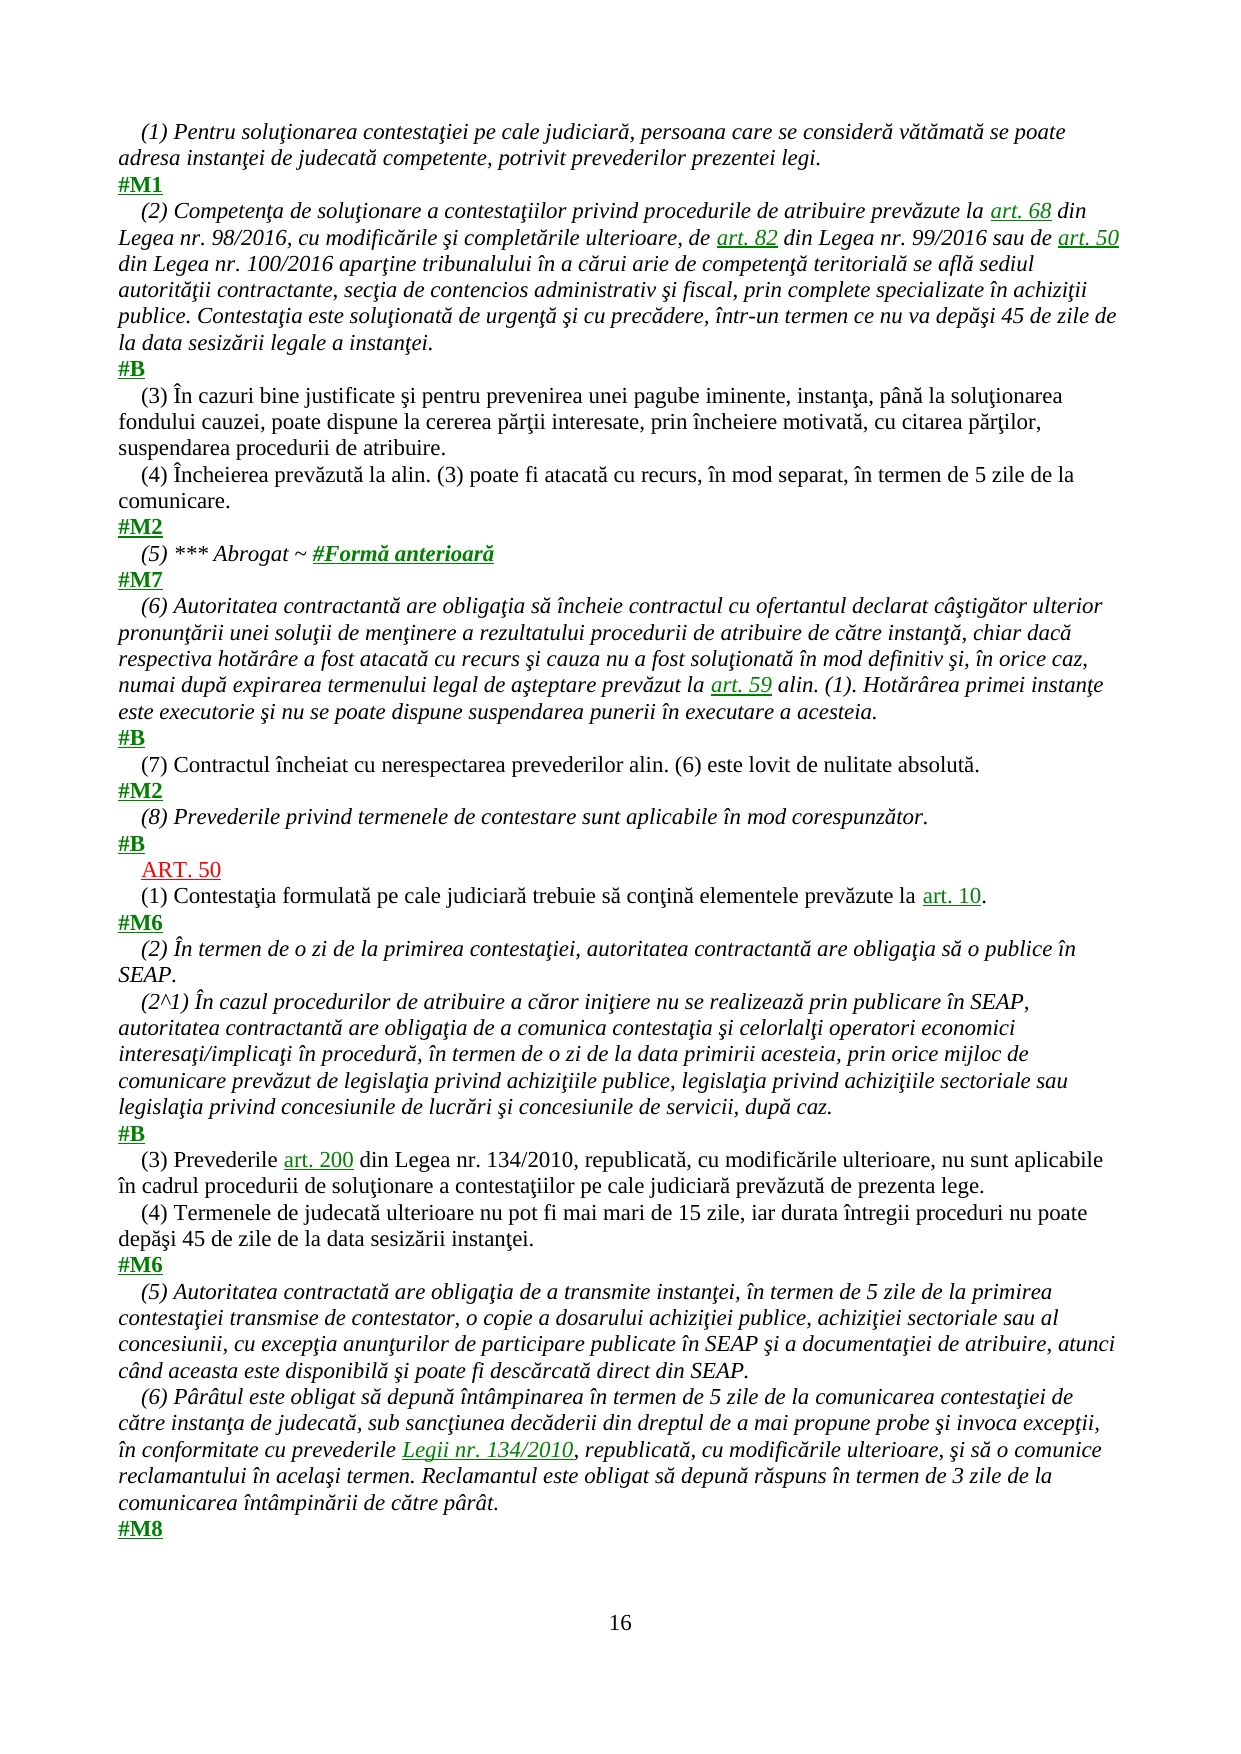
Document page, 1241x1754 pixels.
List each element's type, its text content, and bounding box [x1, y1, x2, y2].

text (4) Încheierea prevăzută la alin. (3) poate fi atacată cu recurs, în mod separat, în termen de 5 zile de la comunicare. [118, 461, 1122, 513]
text #M1 [118, 171, 1122, 197]
text (2^1) În cazul procedurilor de atribuire a căror iniţiere nu se realizează prin publicare în SEAP, autoritatea contractantă are obligaţia de a comunica contestaţia şi celorlalţi operatori economici interesaţi/implicaţi în procedură, în termen de o zi de la data primirii acesteia, prin orice mijloc de comunicare prevăzut de legislaţia privind achiziţiile publice, legislaţia privind achiziţiile sectoriale sau legislaţia privind concesiunile de lucrări şi concesiunile de servicii, după caz. [118, 988, 1122, 1119]
text #M2 [118, 777, 1122, 803]
text (1) Contestaţia formulată pe cale judiciară trebuie să conţină elementele prevăzute la art. 10. [118, 882, 1122, 909]
text #M2 [118, 513, 1122, 540]
text #B [118, 355, 1122, 382]
text #B [118, 1119, 1122, 1146]
text (4) Termenele de judecată ulterioare nu pot fi mai mari de 15 zile, iar durata întregii proceduri nu poate depăşi 45 de zile de la data sesizării instanţei. [118, 1199, 1122, 1251]
text (5) *** Abrogat ~ #Formă anterioară [118, 540, 1122, 566]
text ART. 50 [118, 856, 1122, 882]
text (3) În cazuri bine justificate şi pentru prevenirea unei pagube iminente, instanţa, până la soluţionarea fondului cauzei, poate dispune la cererea părţii interesate, prin încheiere motivată, cu citarea părţilor, suspendarea procedurii de atribuire. [118, 382, 1122, 461]
text #B [118, 830, 1122, 856]
text (2) În termen de o zi de la primirea contestaţiei, autoritatea contractantă are obligaţia să o publice în SEAP. [118, 935, 1122, 988]
text (3) Prevederile art. 200 din Legea nr. 134/2010, republicată, cu modificările ulterioare, nu sunt aplicabile în cadrul procedurii de soluţionare a contestaţiilor pe cale judiciară prevăzută de prezenta lege. [118, 1146, 1122, 1199]
text (1) Pentru soluţionarea contestaţiei pe cale judiciară, persoana care se consideră vătămată se poate adresa instanţei de judecată competente, potrivit prevederilor prezentei legi. [118, 118, 1122, 171]
text #B [118, 724, 1122, 751]
text (2) Competenţa de soluţionare a contestaţiilor privind procedurile de atribuire prevăzute la art. 68 din Legea nr. 98/2016, cu modificările şi completările ulterioare, de art. 82 din Legea nr. 99/2016 sau de art. 50 din Legea nr. 100/2016 aparţine tribunalului în a cărui arie de competenţă teritorială se află sediul autorităţii contractante, secţia de contencios administrativ şi fiscal, prin complete specializate în achiziţii publice. Contestaţia este soluţionată de urgenţă şi cu precădere, într-un termen ce nu va depăşi 45 de zile de la data sesizării legale a instanţei. [118, 197, 1122, 355]
text #M7 [118, 566, 1122, 592]
text (8) Prevederile privind termenele de contestare sunt aplicabile în mod corespunzător. [118, 803, 1122, 830]
text #M6 [118, 909, 1122, 935]
text (6) Pârâtul este obligat să depună întâmpinarea în termen de 5 zile de la comunicarea contestaţiei de către instanţa de judecată, sub sancţiunea decăderii din dreptul de a mai propune probe şi invoca excepţii, în conformitate cu prevederile Legii nr. 134/2010, republicată, cu modificările ulterioare, şi să o comunice reclamantului în acelaşi termen. Reclamantul este obligat să depună răspuns în termen de 3 zile de la comunicarea întâmpinării de către pârât. [118, 1383, 1122, 1515]
text (5) Autoritatea contractată are obligaţia de a transmite instanţei, în termen de 5 zile de la primirea contestaţiei transmise de contestator, o copie a dosarului achiziţiei publice, achiziţiei sectoriale sau al concesiunii, cu excepţia anunţurilor de participare publicate în SEAP şi a documentaţiei de atribuire, atunci când aceasta este disponibilă şi poate fi descărcată direct din SEAP. [118, 1278, 1122, 1383]
text (7) Contractul încheiat cu nerespectarea prevederilor alin. (6) este lovit de nulitate absolută. [118, 751, 1122, 777]
text #M6 [118, 1251, 1122, 1278]
text (6) Autoritatea contractantă are obligaţia să încheie contractul cu ofertantul declarat câştigător ulterior pronunţării unei soluţii de menţinere a rezultatului procedurii de atribuire de către instanţă, chiar dacă respectiva hotărâre a fost atacată cu recurs şi cauza nu a fost soluţionată în mod definitiv şi, în orice caz, numai după expirarea termenului legal de aşteptare prevăzut la art. 59 alin. (1). Hotărârea primei instanţe este executorie şi nu se poate dispune suspendarea punerii în executare a acesteia. [118, 592, 1122, 724]
text #M8 [118, 1515, 1122, 1541]
